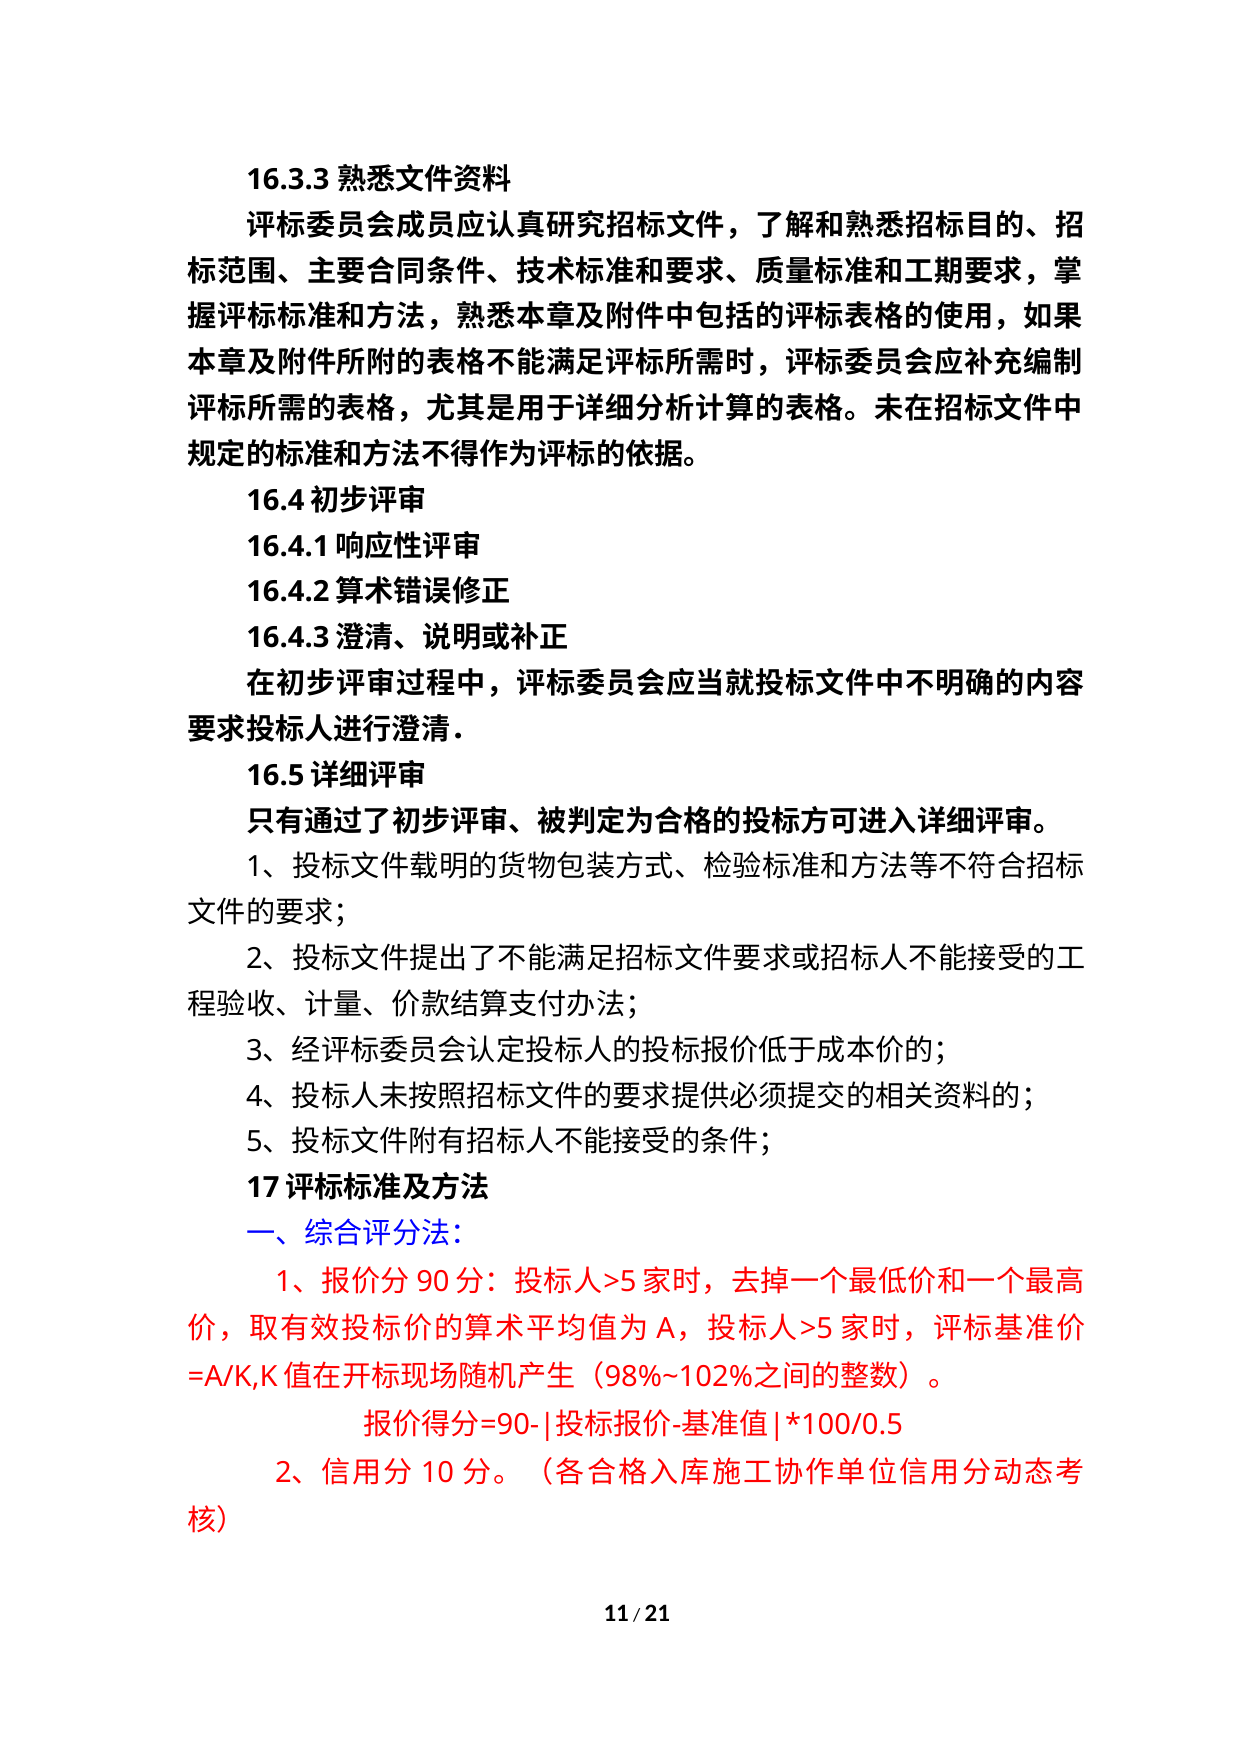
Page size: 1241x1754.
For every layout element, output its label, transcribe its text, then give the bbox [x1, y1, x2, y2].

text 16.4.3澄清、说明或补正 [187, 611, 1085, 657]
text 评标委员会成员应认真研究招标文件，了解和熟悉招标目的、招标范围、主要合同条件、技术标准和要求、质量标准和工期要求，掌握评标标准和方法，熟悉本章及附件中包括的评标表格的使用，如果本章及附件所附的表格不能满足评标所需时，评标委员会应补充编制评标所需的表格，尤其是用于详细分析计算的表格。未在招标文件中规定的标准和方法不得作为评标的依据。 [187, 198, 1085, 473]
text 只有通过了初步评审、被判定为合格的投标方可进入详细评审。 [187, 794, 1085, 840]
list 信用分10分。（各合格入库施工协作单位信用分动态考核） [187, 1444, 1085, 1540]
text 16.3.3 熟悉文件资料 [187, 153, 1085, 198]
text 3、经评标委员会认定投标人的投标报价低于成本价的； [187, 1023, 1085, 1069]
text 1、报价分90分：投标人>5家时，去掉一个最低价和一个最高价，取有效投标价的算术平均值为A，投标人>5家时，评标基准价=A/K,K值在开标现场随机产生（98%~102%之间的整数）。 [187, 1253, 1085, 1396]
text 报价得分=90-|投标报价-基准值|*100/0.5 [276, 1396, 1085, 1444]
text 1、投标文件载明的货物包装方式、检验标准和方法等不符合招标文件的要求； [187, 840, 1085, 932]
text 一、综合评分法： [246, 1207, 1085, 1253]
text 在初步评审过程中，评标委员会应当就投标文件中不明确的内容要求投标人进行澄清． [187, 657, 1085, 748]
text 16.5详细评审 [187, 748, 1085, 794]
text 5、投标文件附有招标人不能接受的条件； [187, 1115, 1085, 1161]
text 2、投标文件提出了不能满足招标文件要求或招标人不能接受的工程验收、计量、价款结算支付办法； [187, 932, 1085, 1023]
text 17评标标准及方法 [187, 1161, 1085, 1207]
text 4、投标人未按照招标文件的要求提供必须提交的相关资料的； [187, 1069, 1085, 1115]
text 16.4.2算术错误修正 [187, 565, 1085, 611]
text 16.4.1响应性评审 [187, 519, 1085, 565]
text 16.4初步评审 [187, 473, 1085, 519]
